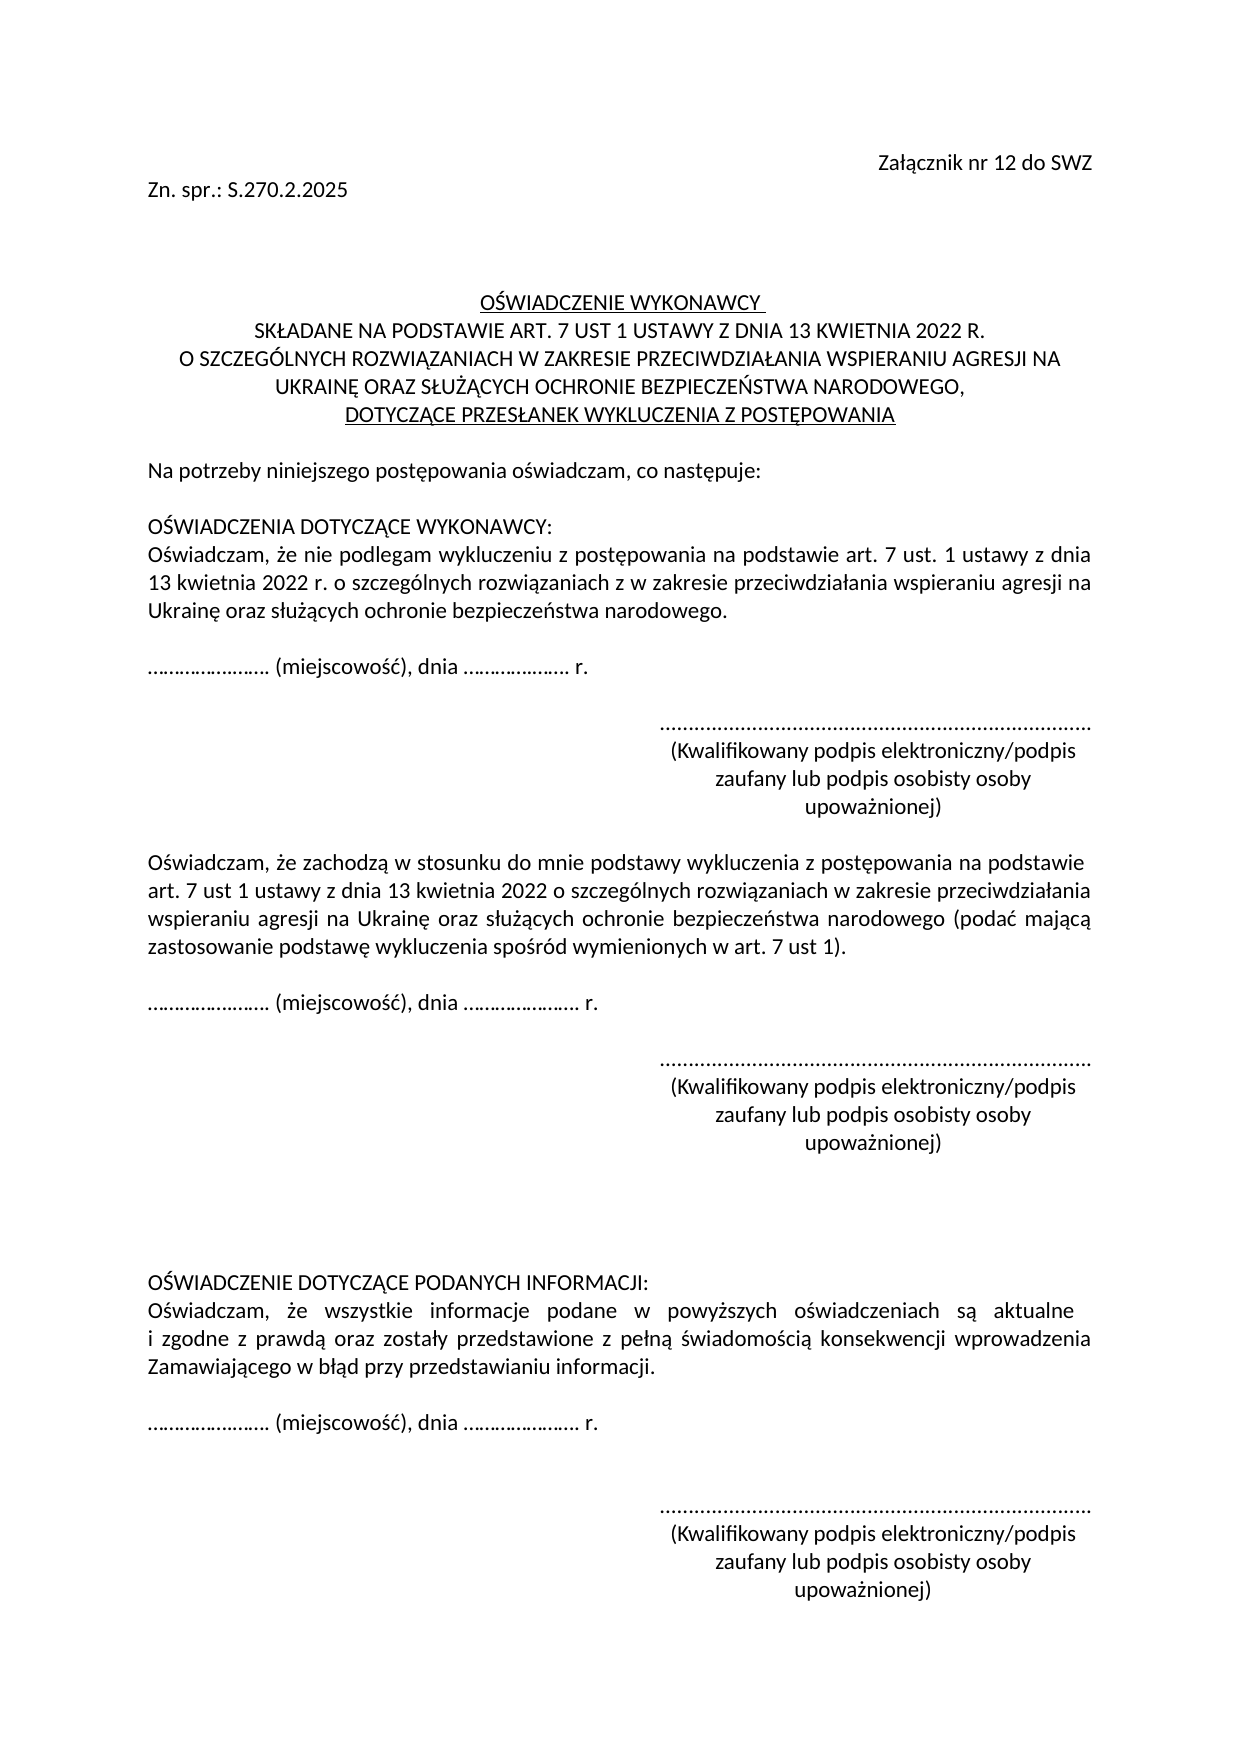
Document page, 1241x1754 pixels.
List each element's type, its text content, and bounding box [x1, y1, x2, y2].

text SKŁADANE NA PODSTAWIE ART. 7 UST 1 USTAWY Z DNIA 13 KWIETNIA 2022 R. [148, 316, 1093, 344]
text …………….……. (miejscowość), dnia ………….……. r. [148, 652, 1093, 680]
text Zn. spr.: S.270.2.2025 [148, 176, 1093, 204]
text OŚWIADCZENIA DOTYCZĄCE WYKONAWCY: [148, 512, 1093, 540]
text (Kwalifikowany podpis elektroniczny/podpis zaufany lub podpis osobisty osoby upoważnionej) [654, 736, 1093, 820]
text ........................................................................... [148, 1464, 1093, 1519]
text …………….……. (miejscowość), dnia …………………. r. [148, 1408, 1093, 1437]
text Oświadczam, że zachodzą w stosunku do mnie podstawy wykluczenia z postępowania na podstawie art. 7 ust 1 ustawy z dnia 13 kwietnia 2022 o szczególnych rozwiązaniach w zakresie przeciwdziałania wspieraniu agresji na Ukrainę oraz służących ochronie bezpieczeństwa narodowego (podać mającą zastosowanie podstawę wykluczenia spośród wymienionych w art. 7 ust 1). [148, 848, 1093, 960]
text OŚWIADCZENIE DOTYCZĄCE PODANYCH INFORMACJI: [148, 1268, 1093, 1296]
text DOTYCZĄCE PRZESŁANEK WYKLUCZENIA Z POSTĘPOWANIA [148, 400, 1093, 428]
text …………….……. (miejscowość), dnia …………………. r. [148, 988, 1093, 1016]
text OŚWIADCZENIE WYKONAWCY [148, 288, 1093, 316]
text ........................................................................... [654, 1044, 1093, 1072]
text O SZCZEGÓLNYCH ROZWIĄZANIACH W ZAKRESIE PRZECIWDZIAŁANIA WSPIERANIU AGRESJI NA UKRAINĘ ORAZ SŁUŻĄCYCH OCHRONIE BEZPIECZEŃSTWA NARODOWEGO, [148, 344, 1093, 400]
text Oświadczam, że nie podlegam wykluczeniu z postępowania na podstawie art. 7 ust. 1 ustawy z dnia 13 kwietnia 2022 r. o szczególnych rozwiązaniach z w zakresie przeciwdziałania wspieraniu agresji na Ukrainę oraz służących ochronie bezpieczeństwa narodowego. [148, 540, 1093, 624]
text (Kwalifikowany podpis elektroniczny/podpis zaufany lub podpis osobisty osoby upoważnionej) [654, 1072, 1093, 1156]
text Na potrzeby niniejszego postępowania oświadczam, co następuje: [148, 456, 1093, 484]
text Oświadczam, że wszystkie informacje podane w powyższych oświadczeniach są aktualne i zgodne z prawdą oraz zostały przedstawione z pełną świadomością konsekwencji wprowadzenia Zamawiającego w błąd przy przedstawianiu informacji. [148, 1296, 1093, 1381]
text ........................................................................... [654, 708, 1093, 736]
text (Kwalifikowany podpis elektroniczny/podpis zaufany lub podpis osobisty osoby upoważnionej) [654, 1519, 1093, 1603]
subtitle Załącznik nr 12 do SWZ [148, 148, 1093, 176]
